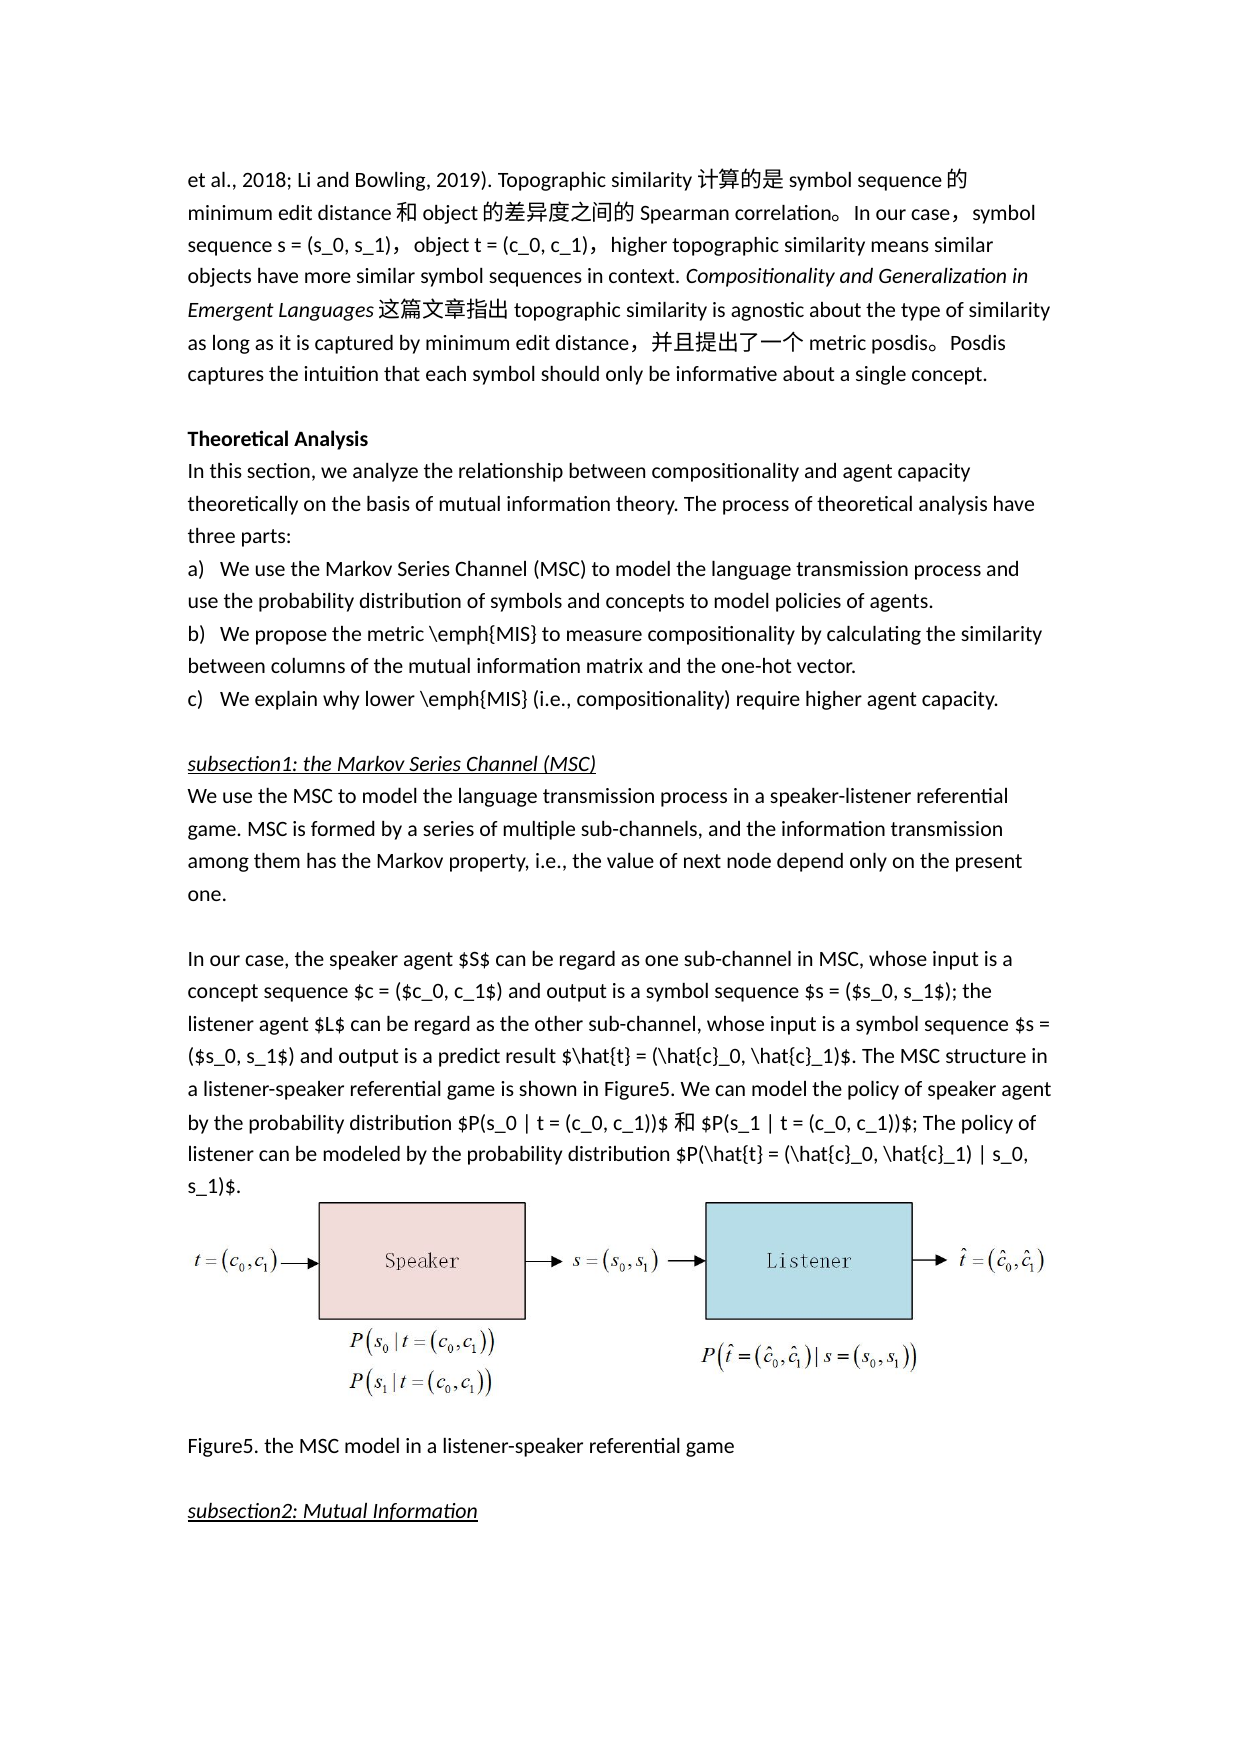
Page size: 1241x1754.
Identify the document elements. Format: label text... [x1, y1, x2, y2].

list Figure5. the MSC model in a listener-speaker referential game [187, 1429, 1053, 1462]
list We propose the metric \emph{MIS} to measure compositionality by calculating the similarity between columns of the mutual information matrix and the one-hot vector. [187, 617, 1053, 682]
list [187, 162, 1053, 389]
list We use the MSC to model the language transmission process in a speaker-listener referential game. MSC is formed by a series of multiple sub-channels, and the information transmission among them has the Markov property, i.e., the value of next node depend only on the present one. [187, 779, 1053, 909]
list Theoretical Analysis [187, 422, 1053, 454]
text In our case, the speaker agent $S$ can be regard as one sub-channel in MSC, whose input is a concept sequence $c = ($c_0, c_1$) and output is a symbol sequence $s = ($s_0, s_1$); the listener agent $L$ can be regard as the other sub-channel, whose input is a symbol sequence $s = ($s_0, s_1$) and output is a predict result $\hat{t} = (\hat{c}_0, \hat{c}_1)$. The MSC structure in a listener-speaker referential game is shown in Figure5. We can model the policy of speaker agent by the probability distribution $P(s_0 | t = (c_0, c_1))$ 和 $P(s_1 | t = (c_0, c_1))$; The policy of listener can be modeled by the probability distribution $P(\hat{t} = (\hat{c}_0, \hat{c}_1) | s_0, s_1)$. [187, 942, 1053, 1202]
list subsection1: the Markov Series Channel (MSC) [187, 747, 1053, 779]
list We explain why lower \emph{MIS} (i.e., compositionality) require higher agent capacity. [187, 682, 1053, 714]
list In this section, we analyze the relationship between compositionality and agent capacity theoretically on the basis of mutual information theory. The process of theoretical analysis have three parts: [187, 454, 1053, 552]
picture [187, 1202, 1052, 1401]
list We use the Markov Series Channel (MSC) to model the language transmission process and use the probability distribution of symbols and concepts to model policies of agents. [187, 552, 1053, 617]
list subsection2: Mutual Information [187, 1494, 1053, 1527]
